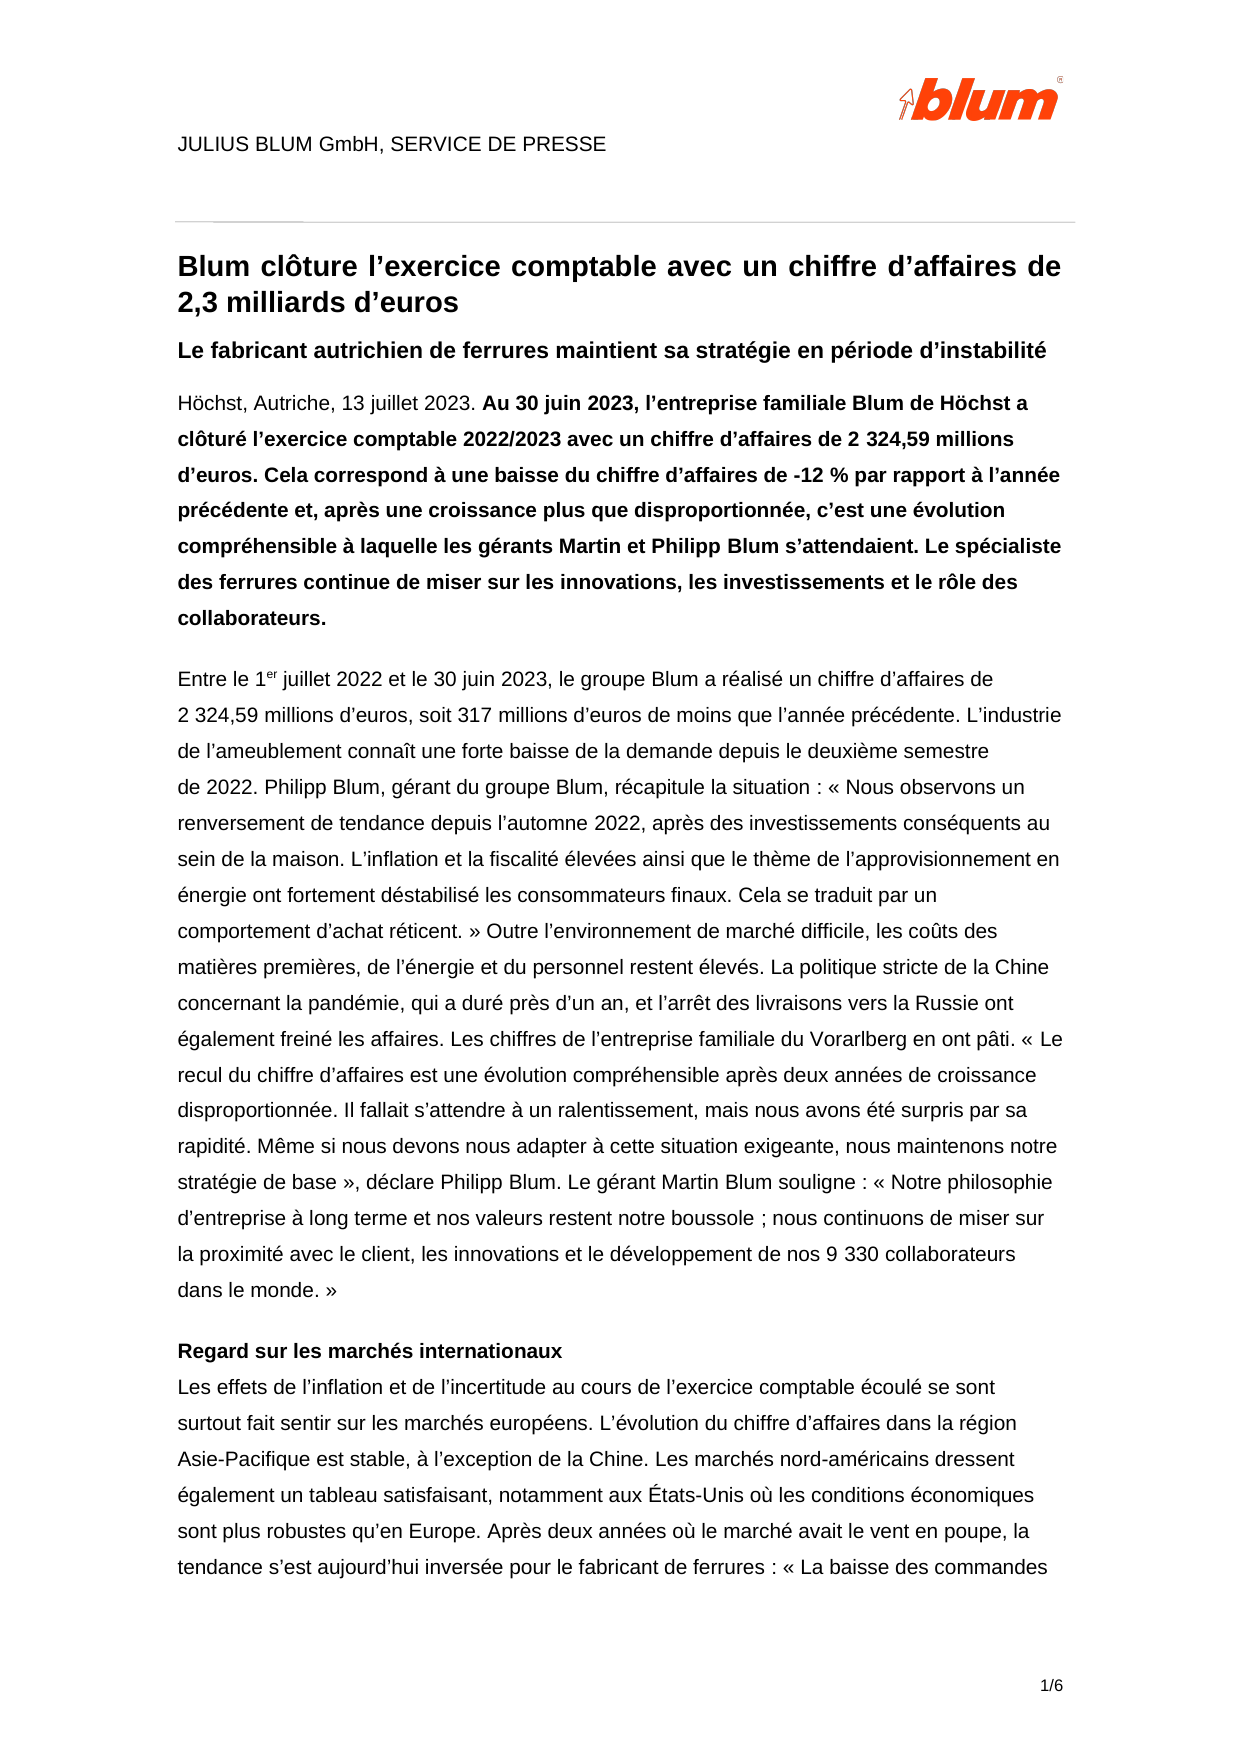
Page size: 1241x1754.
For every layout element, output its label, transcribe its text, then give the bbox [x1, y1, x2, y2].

text Höchst, Autriche, 13 juillet 2023. Au 30 juin 2023, l’entreprise familiale Blum de Höchst a clôturé l’exercice comptable 2022/2023 avec un chiffre d’affaires de 2 324,59 millions d’euros. Cela correspond à une baisse du chiffre d’affaires de -12 % par rapport à l’année précédente et, après une croissance plus que disproportionnée, c’est une évolution compréhensible à laquelle les gérants Martin et Philipp Blum s’attendaient. Le spécialiste des ferrures continue de miser sur les innovations, les investissements et le rôle des collaborateurs. [177, 391, 1063, 630]
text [177, 1339, 1063, 1578]
picture [899, 76, 1064, 121]
text Blum clôture l’exercice comptable avec un chiffre d’affaires de 2,3 milliards d’euros [177, 249, 1063, 318]
text Le fabricant autrichien de ferrures maintient sa stratégie en période d’instabilité [177, 337, 1063, 364]
text Entre le 1er juillet 2022 et le 30 juin 2023, le groupe Blum a réalisé un chiffre d’affaires de 2 324,59 millions d’euros, soit 317 millions d’euros de moins que l’année précédente. L’industrie de l’ameublement connaît une forte baisse de la demande depuis le deuxième semestre de 2022. Philipp Blum, gérant du groupe Blum, récapitule la situation : « Nous observons un renversement de tendance depuis l’automne 2022, après des investissements conséquents au sein de la maison. L’inflation et la fiscalité élevées ainsi que le thème de l’approvisionnement en énergie ont fortement déstabilisé les consommateurs finaux. Cela se traduit par un comportement d’achat réticent. » Outre l’environnement de marché difficile, les coûts des matières premières, de l’énergie et du personnel restent élevés. La politique stricte de la Chine concernant la pandémie, qui a duré près d’un an, et l’arrêt des livraisons vers la Russie ont également freiné les affaires. Les chiffres de l’entreprise familiale du Vorarlberg en ont pâti. « Le recul du chiffre d’affaires est une évolution compréhensible après deux années de croissance disproportionnée. Il fallait s’attendre à un ralentissement, mais nous avons été surpris par sa rapidité. Même si nous devons nous adapter à cette situation exigeante, nous maintenons notre stratégie de base », déclare Philipp Blum. Le gérant Martin Blum souligne : « Notre philosophie d’entreprise à long terme et nos valeurs restent notre boussole ; nous continuons de miser sur la proximité avec le client, les innovations et le développement de nos 9 330 collaborateurs dans le monde. » [177, 667, 1063, 1302]
